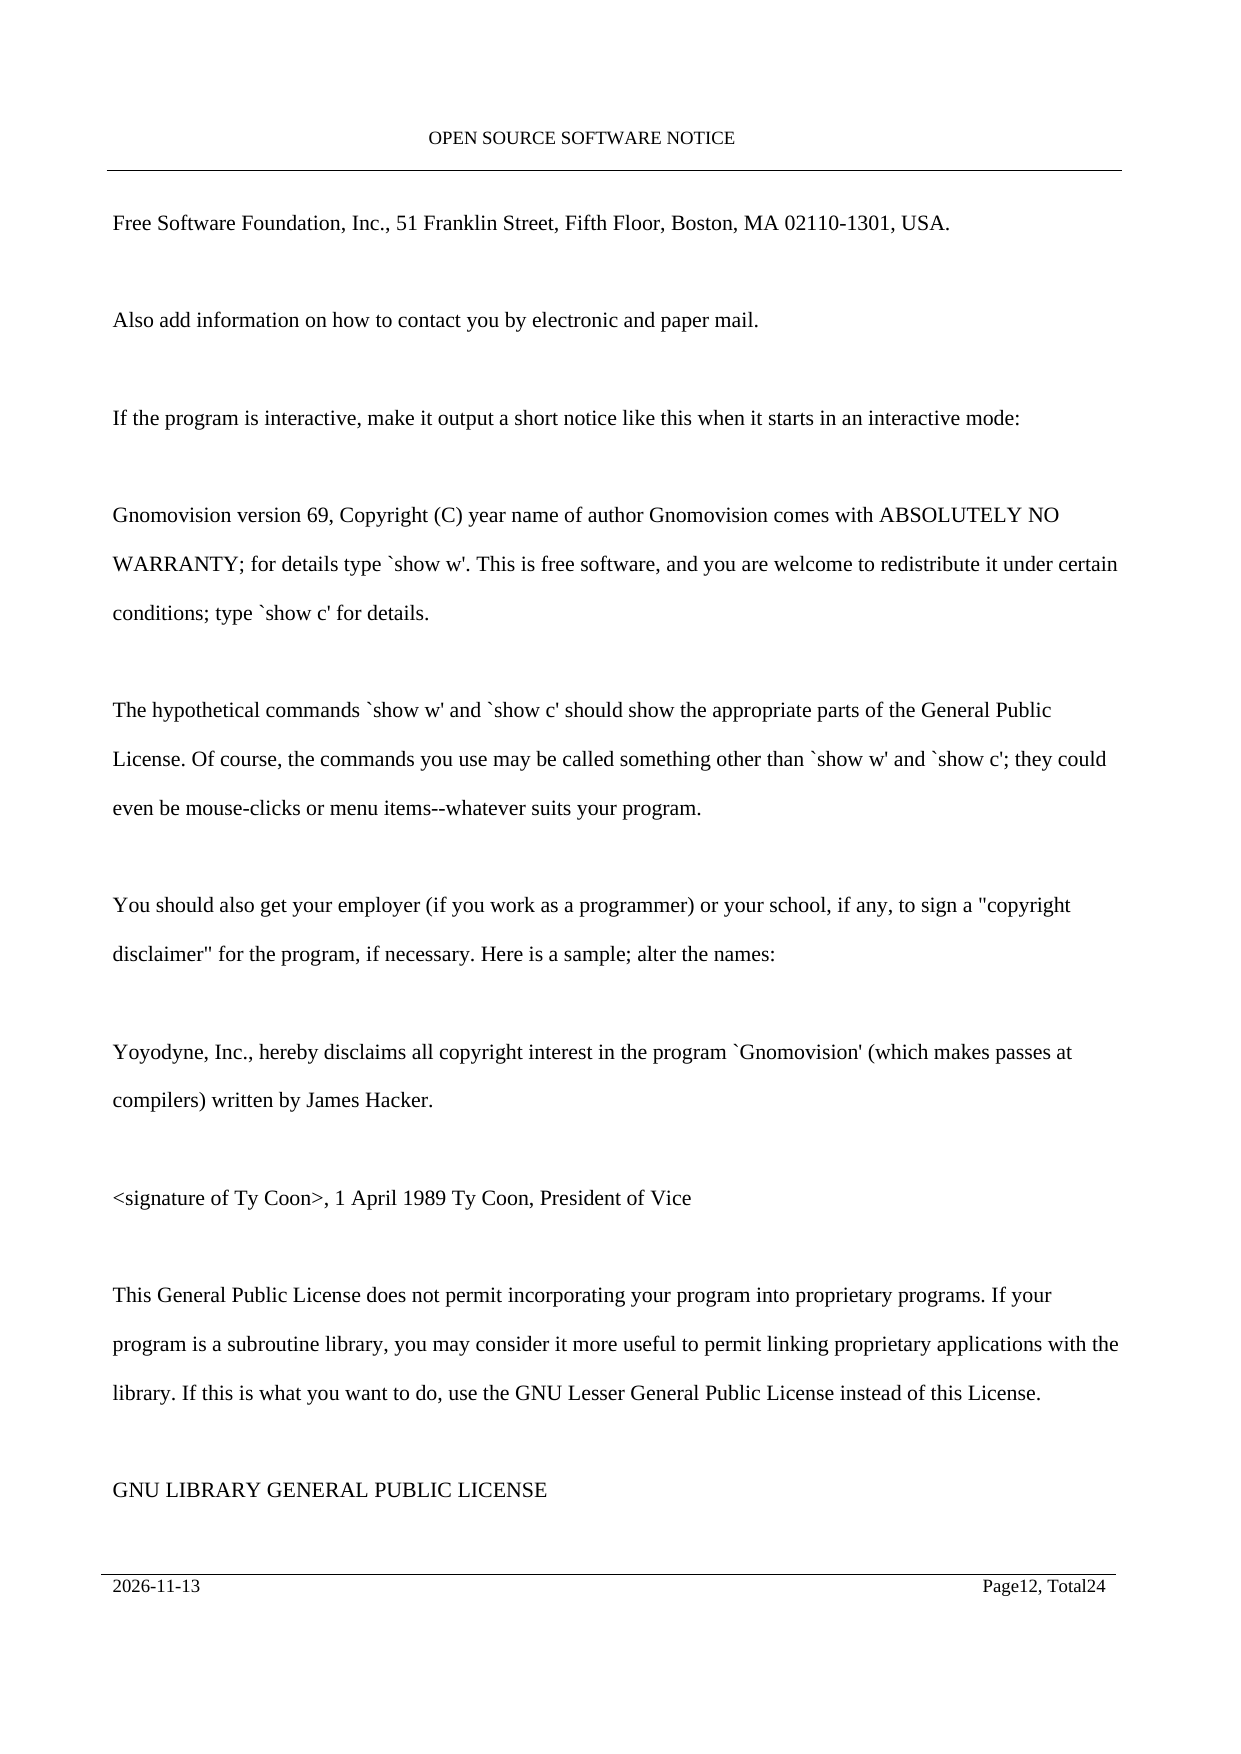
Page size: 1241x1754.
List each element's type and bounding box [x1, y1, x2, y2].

text [112, 206, 1128, 1506]
